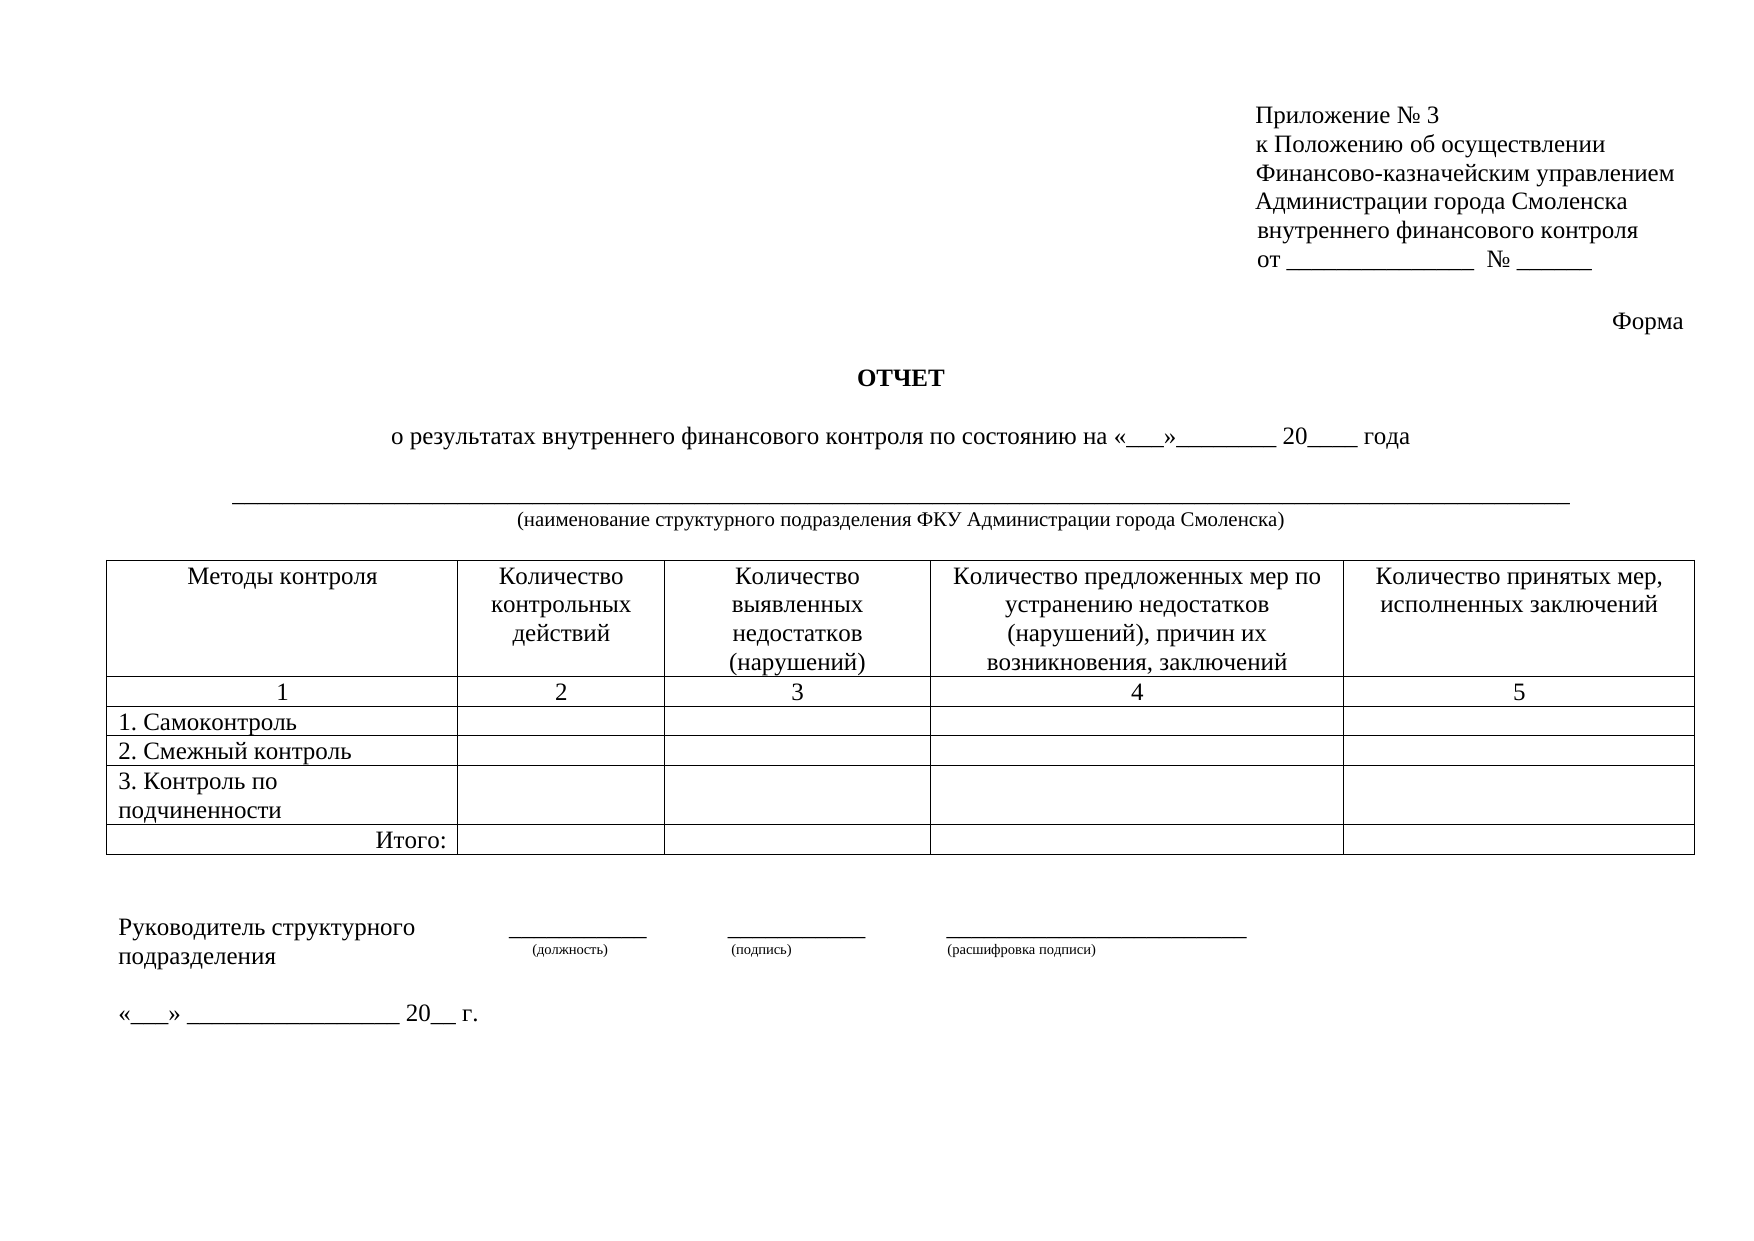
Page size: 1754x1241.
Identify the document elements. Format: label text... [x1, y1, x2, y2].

text о результатах внутреннего финансового контроля по состоянию на «___»________ 20____ года [118, 421, 1683, 449]
text от _______________ № ______ [1224, 244, 1683, 273]
table_header Методы контроля [107, 561, 457, 676]
table_cell [458, 825, 664, 853]
table_cell [1344, 707, 1694, 735]
table_cell 3 [665, 677, 930, 706]
table_cell [931, 707, 1343, 735]
table_cell [665, 766, 930, 824]
table_header Количество предложенных мер по устранению недостатков (нарушений), причин их возникновения, заключений [931, 561, 1343, 676]
table_cell 1. Самоконтроль [107, 707, 457, 735]
table_cell 2 [458, 677, 664, 706]
text подразделения (должность) (подпись) (расшифровка подписи) [118, 941, 1683, 969]
text (наименование структурного подразделения ФКУ Администрации города Смоленска) [118, 507, 1683, 531]
table_cell [931, 766, 1343, 824]
text ___________________________________________________________________________________________________________ [118, 478, 1683, 507]
table_cell 2. Смежный контроль [107, 736, 457, 765]
table_cell [1344, 736, 1694, 765]
table_cell [1344, 825, 1694, 853]
table_cell Итого: [107, 825, 457, 853]
text Приложение № 3 [1255, 100, 1683, 129]
table_cell [458, 707, 664, 735]
table_cell [931, 736, 1343, 765]
text Администрации города Смоленска [118, 186, 1683, 215]
table_cell [1344, 766, 1694, 824]
text Руководитель структурного ___________ ___________ ________________________ [118, 912, 1683, 941]
table_cell 5 [1344, 677, 1694, 706]
text внутреннего финансового контроля [118, 215, 1683, 244]
table_cell 3. Контроль по подчиненности [107, 766, 457, 824]
table_header Количество контрольных действий [458, 561, 664, 676]
table_cell 4 [931, 677, 1343, 706]
text ОТЧЕТ [118, 363, 1683, 392]
table_cell [665, 736, 930, 765]
table_cell [931, 825, 1343, 853]
text к Положению об осуществлении [118, 129, 1683, 158]
table_header Количество выявленных недостатков (нарушений) [665, 561, 930, 676]
table_cell [458, 736, 664, 765]
table_cell 1 [107, 677, 457, 706]
text Форма [1285, 306, 1683, 334]
text «___» _________________ 20__ г. [118, 998, 1683, 1027]
table_cell [665, 825, 930, 853]
table_cell [665, 707, 930, 735]
table_cell [458, 766, 664, 824]
text Финансово-казначейским управлением [118, 158, 1683, 186]
table_header Количество принятых мер, исполненных заключений [1344, 561, 1694, 676]
